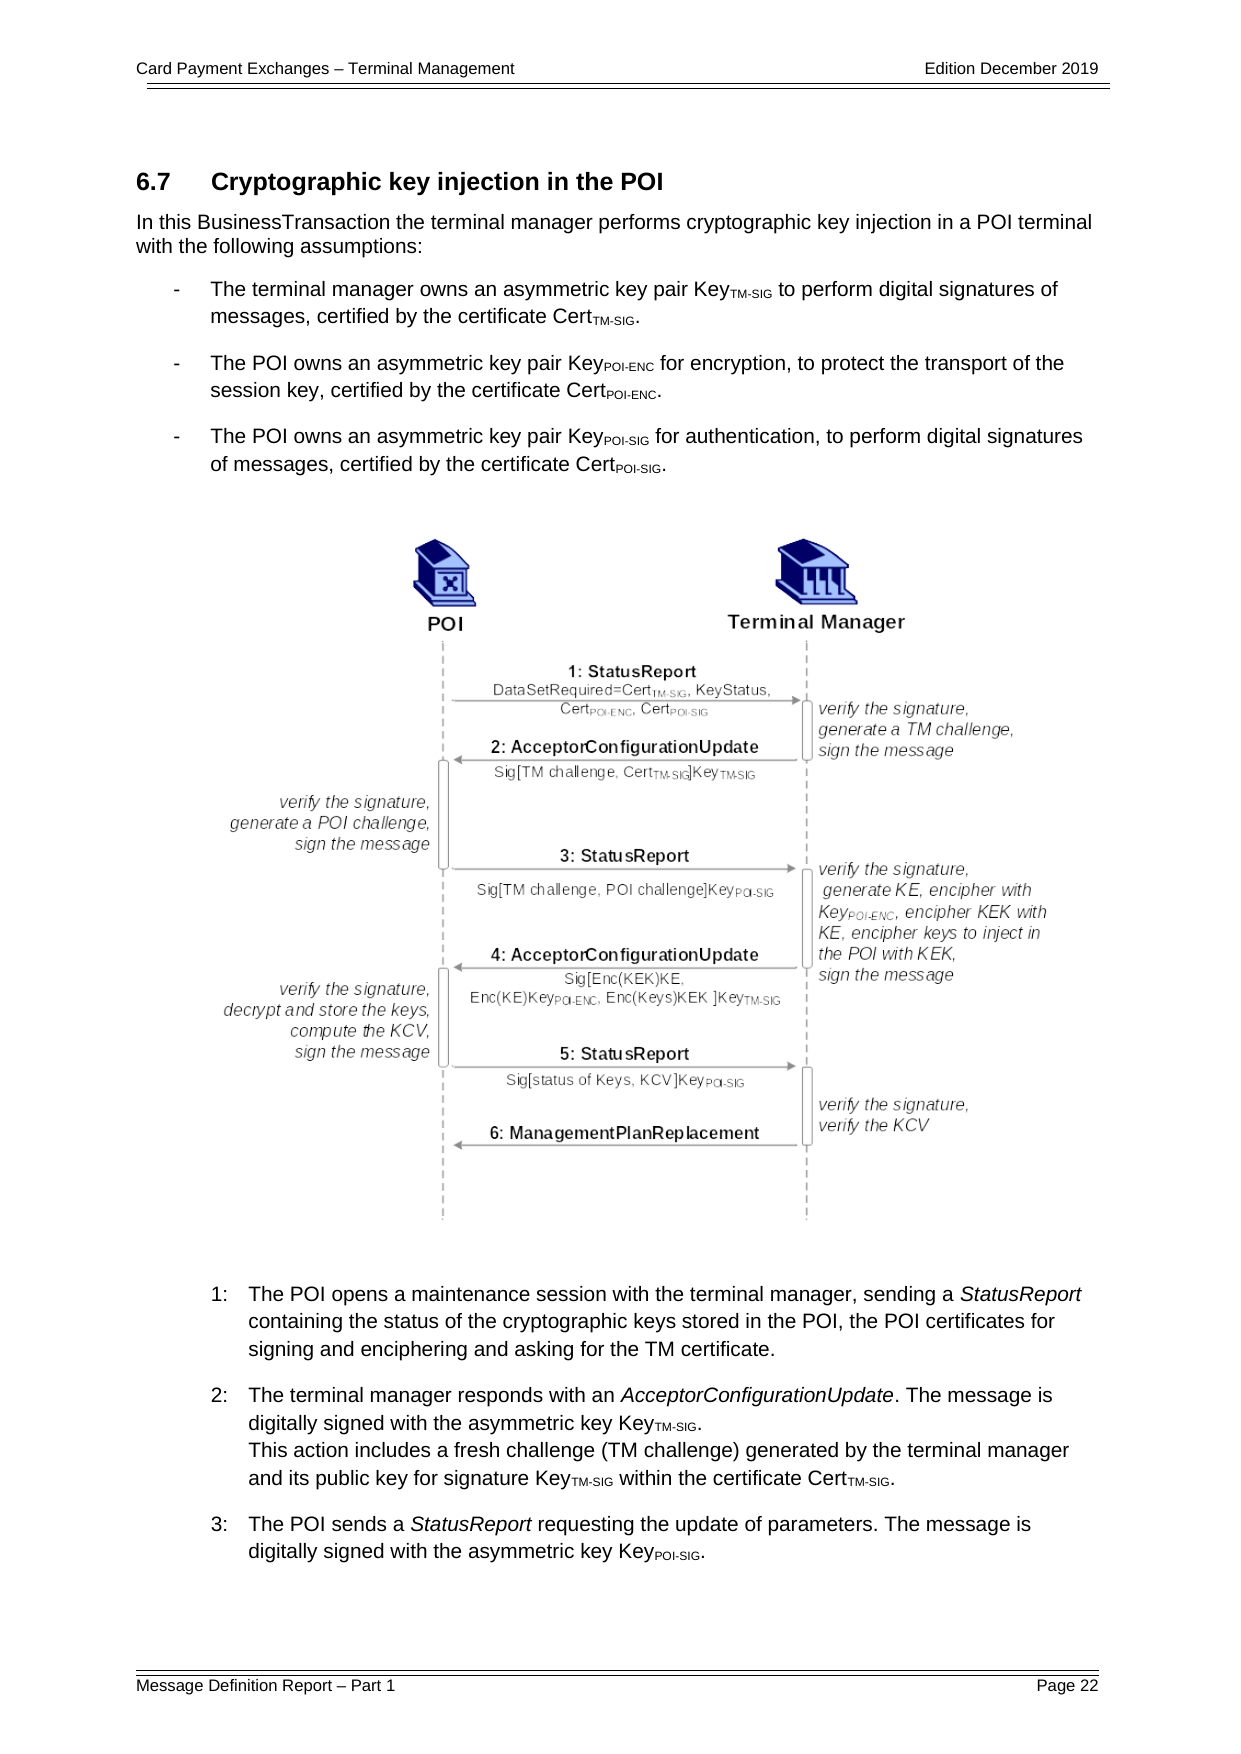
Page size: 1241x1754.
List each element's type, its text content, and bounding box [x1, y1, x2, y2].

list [211, 1512, 1104, 1563]
text The POI owns an asymmetric key pair KeyPOI-SIG for authentication, to perform digital signatures of messages, certified by the certificate CertPOI-SIG. [173, 424, 1104, 476]
text The POI owns an asymmetric key pair KeyPOI-ENC for encryption, to protect the transport of the session key, certified by the certificate CertPOI-ENC. [173, 350, 1104, 402]
list The terminal manager responds with an AcceptorConfigurationUpdate. The message is digitally signed with the asymmetric key KeyTM-SIG. This action includes a fresh challenge (TM challenge) generated by the terminal manager and its public key for signature KeyTM-SIG within the certificate CertTM-SIG. [211, 1383, 1104, 1489]
list The POI opens a maintenance session with the terminal manager, sending a StatusReport containing the status of the cryptographic keys stored in the POI, the POI certificates for signing and enciphering and asking for the TM certificate. [211, 1282, 1104, 1361]
text The terminal manager owns an asymmetric key pair KeyTM-SIG to perform digital signatures of messages, certified by the certificate CertTM-SIG. [173, 277, 1104, 328]
subtitle Cryptographic key injection in the POI [136, 167, 1104, 195]
text In this BusinessTransaction the terminal manager performs cryptographic key injection in a POI terminal with the following assumptions: [136, 210, 1104, 258]
